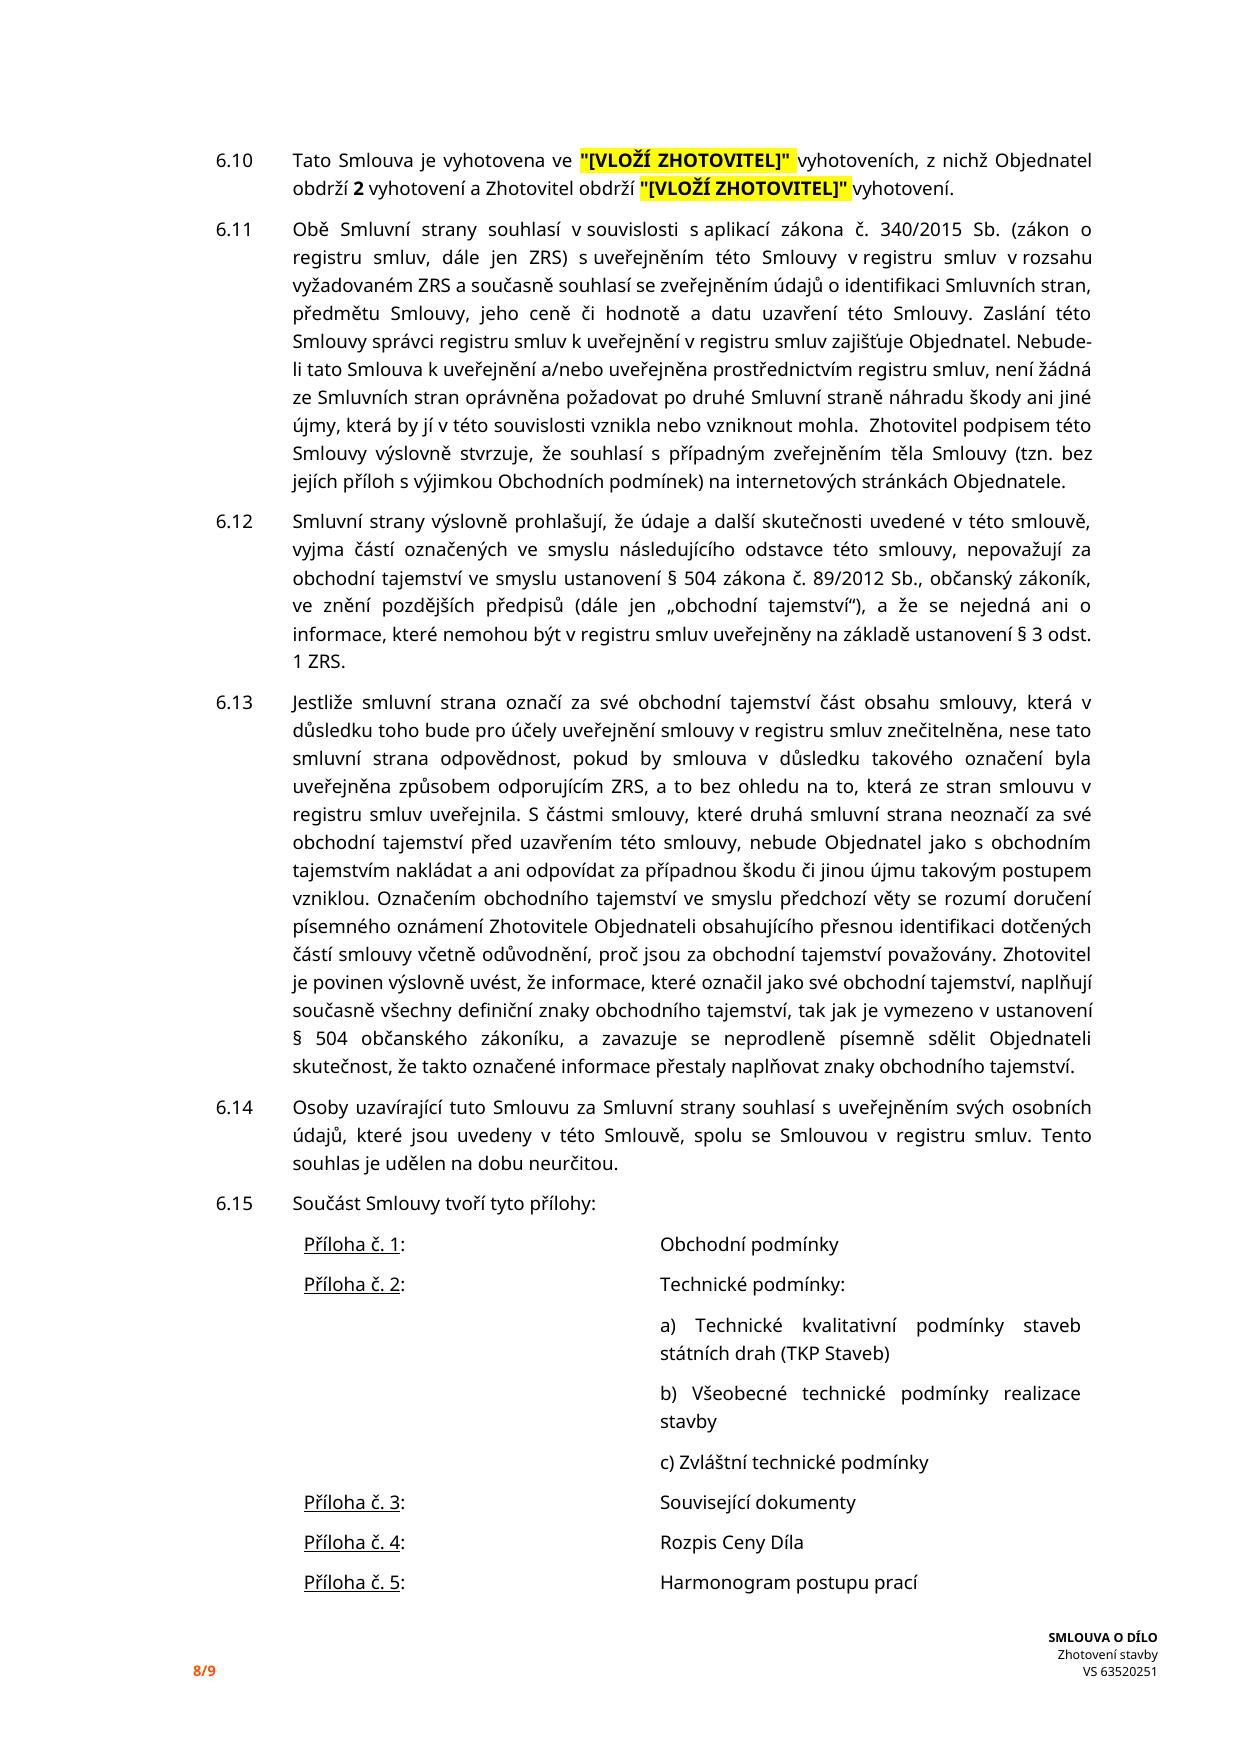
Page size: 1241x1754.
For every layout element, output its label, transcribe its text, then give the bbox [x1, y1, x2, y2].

text Tato Smlouva je vyhotovena ve vyhotoveních, z nichž Objednatel obdrží 2 vyhotovení a Zhotovitel obdrží vyhotovení. [216, 147, 1093, 201]
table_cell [572, 1569, 1093, 1595]
table_cell Související dokumenty [572, 1489, 1093, 1529]
table_cell Technické podmínky: a) Technické kvalitativní podmínky staveb státních drah (TKP Staveb) b) Všeobecné technické podmínky realizace stavby c) Zvláštní technické podmínky [572, 1271, 1093, 1489]
text Součást Smlouvy tvoří tyto přílohy: [216, 1191, 1093, 1216]
table_cell Příloha č. 2: [216, 1271, 572, 1489]
table_header Obchodní podmínky [572, 1231, 1093, 1271]
text Smluvní strany výslovně prohlašují, že údaje a další skutečnosti uvedené v této smlouvě, vyjma částí označených ve smyslu následujícího odstavce této smlouvy, nepovažují za obchodní tajemství ve smyslu ustanovení § 504 zákona č. 89/2012 Sb., občanský zákoník, ve znění pozdějších předpisů (dále jen „obchodní tajemství“), a že se nejedná ani o informace, které nemohou být v registru smluv uveřejněny na základě ustanovení § 3 odst. 1 ZRS. [216, 509, 1093, 674]
table_cell Příloha č. 3: [216, 1489, 572, 1529]
table_cell Rozpis Ceny Díla [572, 1529, 1093, 1569]
text Jestliže smluvní strana označí za své obchodní tajemství část obsahu smlouvy, která v důsledku toho bude pro účely uveřejnění smlouvy v registru smluv znečitelněna, nese tato smluvní strana odpovědnost, pokud by smlouva v důsledku takového označení byla uveřejněna způsobem odporujícím ZRS, a to bez ohledu na to, která ze stran smlouvu v registru smluv uveřejnila. S částmi smlouvy, které druhá smluvní strana neoznačí za své obchodní tajemství před uzavřením této smlouvy, nebude Objednatel jako s obchodním tajemstvím nakládat a ani odpovídat za případnou škodu či jinou újmu takovým postupem vzniklou. Označením obchodního tajemství ve smyslu předchozí věty se rozumí doručení písemného oznámení Zhotovitele Objednateli obsahujícího přesnou identifikaci dotčených částí smlouvy včetně odůvodnění, proč jsou za obchodní tajemství považovány. Zhotovitel je povinen výslovně uvést, že informace, které označil jako své obchodní tajemství, naplňují současně všechny definiční znaky obchodního tajemství, tak jak je vymezeno v ustanovení § 504 občanského zákoníku, a zavazuje se neprodleně písemně sdělit Objednateli skutečnost, že takto označené informace přestaly naplňovat znaky obchodního tajemství. [216, 689, 1093, 1079]
table_cell Příloha č. 4: [216, 1529, 572, 1569]
table_header Příloha č. 1: [216, 1231, 572, 1271]
text Obě Smluvní strany souhlasí v souvislosti s aplikací zákona č. 340/2015 Sb. (zákon o registru smluv, dále jen ZRS) s uveřejněním této Smlouvy v registru smluv v rozsahu vyžadovaném ZRS a současně souhlasí se zveřejněním údajů o identifikaci Smluvních stran, předmětu Smlouvy, jeho ceně či hodnotě a datu uzavření této Smlouvy. Zaslání této Smlouvy správci registru smluv k uveřejnění v registru smluv zajišťuje Objednatel. Nebude-li tato Smlouva k uveřejnění a/nebo uveřejněna prostřednictvím registru smluv, není žádná ze Smluvních stran oprávněna požadovat po druhé Smluvní straně náhradu škody ani jiné újmy, která by jí v této souvislosti vznikla nebo vzniknout mohla. Zhotovitel podpisem této Smlouvy výslovně stvrzuje, že souhlasí s případným zveřejněním těla Smlouvy (tzn. bez jejích příloh s výjimkou Obchodních podmínek) na internetových stránkách Objednatele. [216, 216, 1093, 494]
text Osoby uzavírající tuto Smlouvu za Smluvní strany souhlasí s uveřejněním svých osobních údajů, které jsou uvedeny v této Smlouvě, spolu se Smlouvou v registru smluv. Tento souhlas je udělen na dobu neurčitou. [216, 1094, 1093, 1176]
table_cell Příloha č. 5: [216, 1569, 572, 1595]
